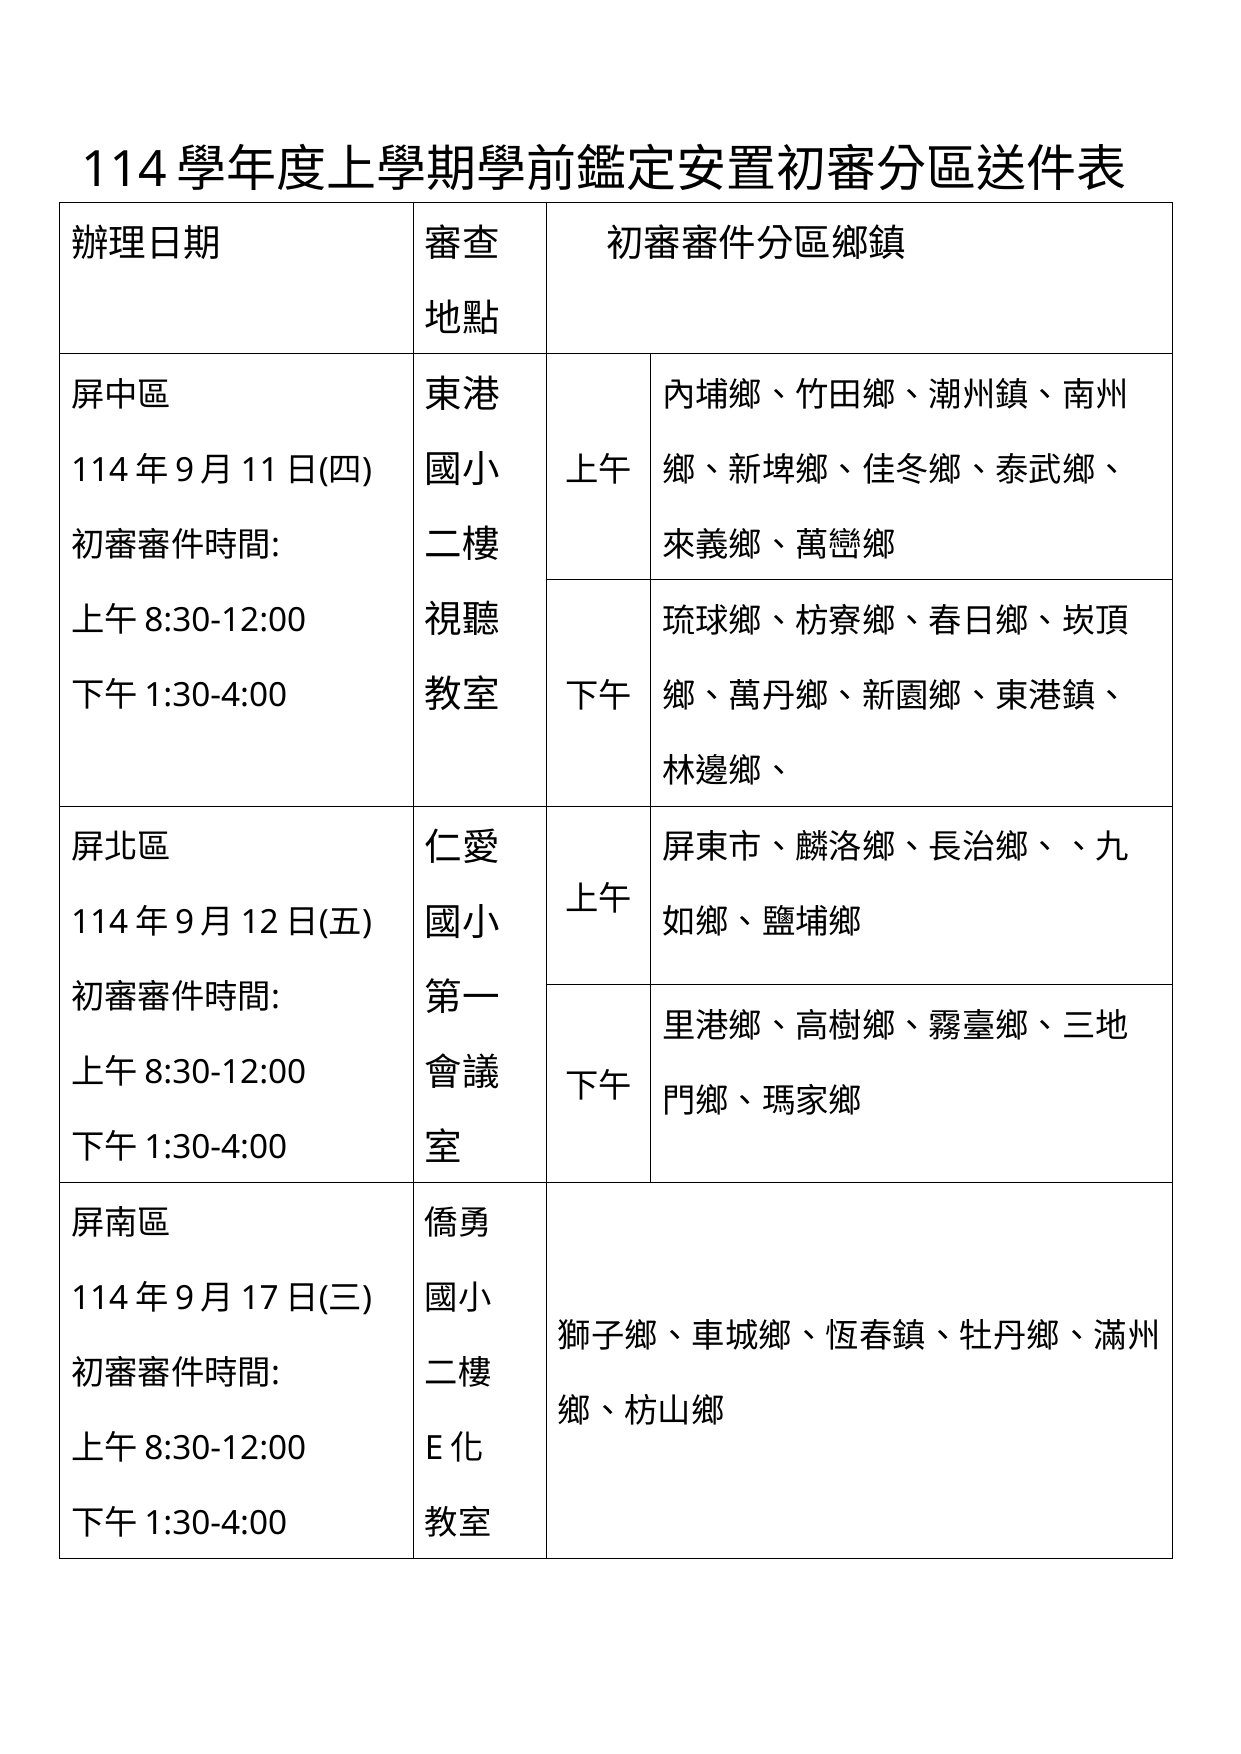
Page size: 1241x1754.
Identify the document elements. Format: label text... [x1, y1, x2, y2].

table_cell 僑勇 國小 二樓 E化 教室 [414, 1183, 546, 1558]
table_cell 獅子鄉、車城鄉、恆春鎮、牡丹鄉、滿州鄉、枋山鄉 [547, 1183, 1172, 1558]
table_cell 上午 [547, 807, 650, 984]
table_cell 內埔鄉、竹田鄉、潮州鎮、南州鄉、新埤鄉、佳冬鄉、泰武鄉、來義鄉、萬巒鄉 [651, 354, 1172, 579]
table_header 辦理日期 [60, 203, 413, 353]
table_cell 屏南區 114年9月17日(三) 初審審件時間: 上午8:30-12:00 下午1:30-4:00 [60, 1183, 413, 1558]
table_cell 琉球鄉、枋寮鄉、春日鄉、崁頂鄉、萬丹鄉、新園鄉、東港鎮、林邊鄉、 [651, 580, 1172, 806]
table_cell 屏北區 114年9月12日(五) 初審審件時間: 上午8:30-12:00 下午1:30-4:00 [60, 807, 413, 1182]
text 114學年度上學期學前鑑定安置初審分區送件表 [59, 127, 1181, 202]
table_cell 里港鄉、高樹鄉、霧臺鄉、三地門鄉、瑪家鄉 [651, 985, 1172, 1182]
table_cell 下午 [547, 580, 650, 806]
table_cell 屏東市、麟洛鄉、長治鄉、、九如鄉、鹽埔鄉 [651, 807, 1172, 984]
table_cell 屏中區 114年9月11日(四) 初審審件時間: 上午8:30-12:00 下午1:30-4:00 [60, 354, 413, 806]
table_header 初審審件分區鄉鎮 [547, 203, 1172, 353]
table_cell 東港 國小 二樓 視聽 教室 [414, 354, 546, 806]
table_cell 仁愛 國小 第一 會議室 [414, 807, 546, 1182]
table_cell 上午 [547, 354, 650, 579]
table_header 審查 地點 [414, 203, 546, 353]
table_cell 下午 [547, 985, 650, 1182]
